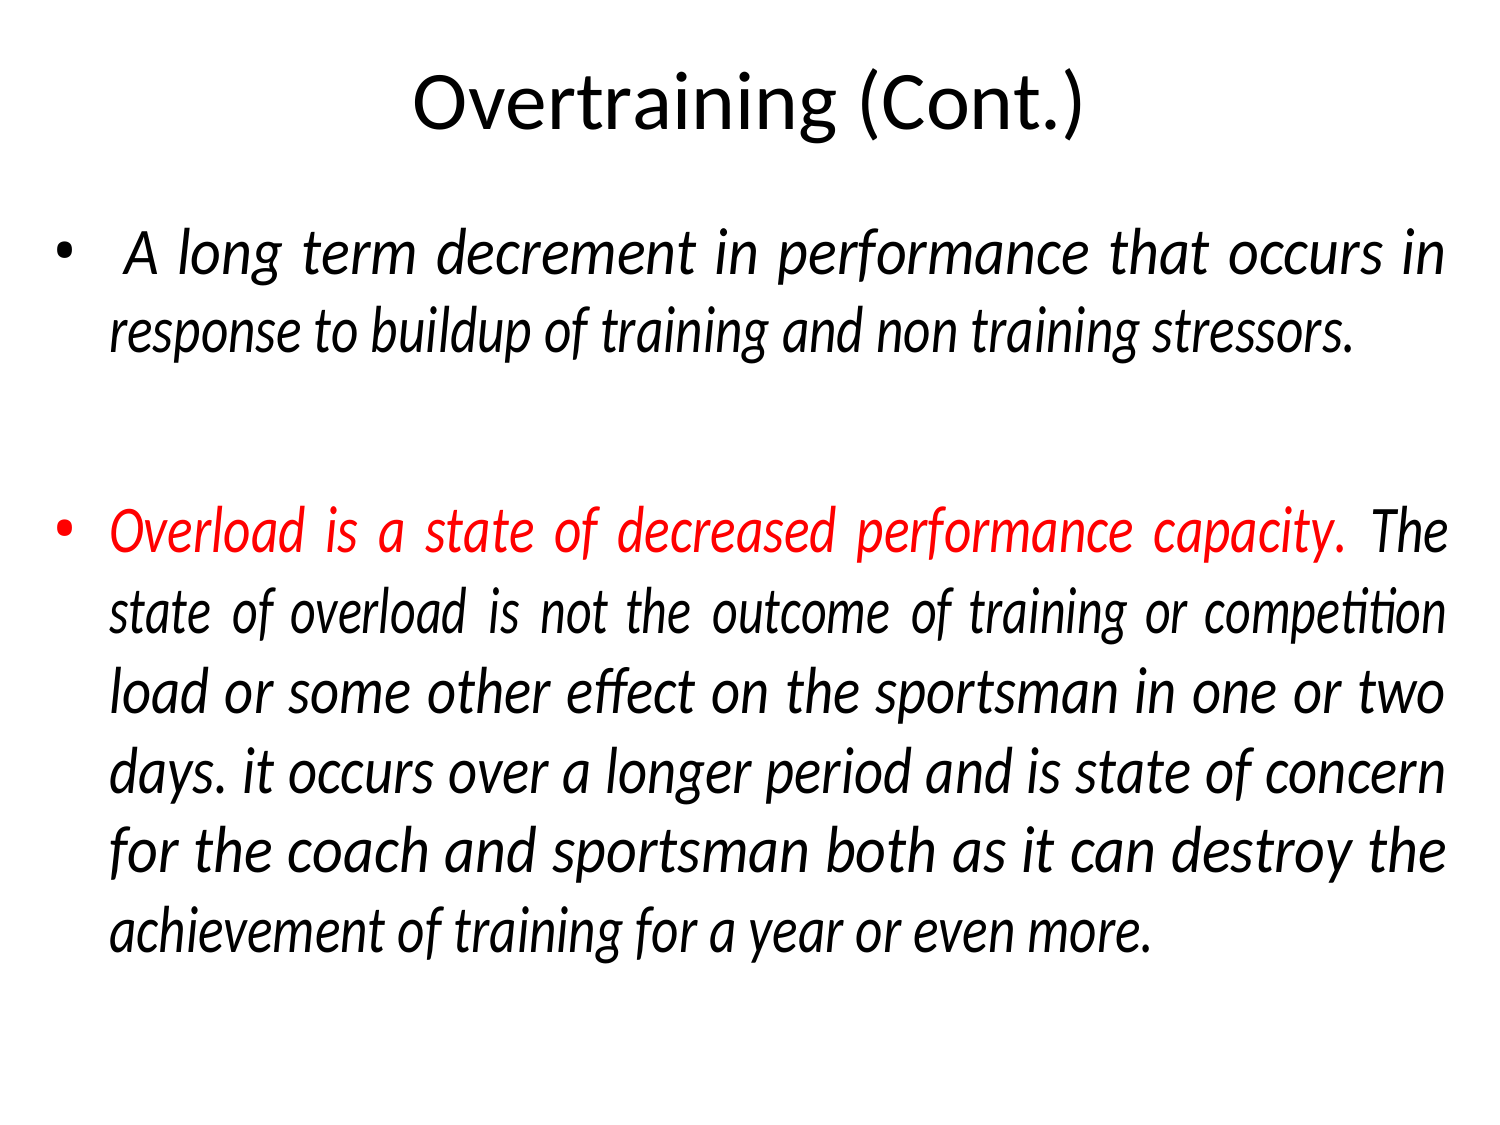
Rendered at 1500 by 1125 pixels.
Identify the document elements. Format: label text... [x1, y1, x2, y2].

list Overload is a state of decreased performance capacity. The state of overload is not the outcome of training or competition load or some other effect on the sportsman in one or two days. it occurs over a longer period and is state of concern for the coach and sportsman both as it can destroy the achievement of training for a year or even more. [52, 481, 1449, 969]
subtitle Overtraining (Cont.) [0, 54, 1500, 148]
list A long term decrement in performance that occurs in response to buildup of training and non training stressors. [52, 205, 1448, 369]
